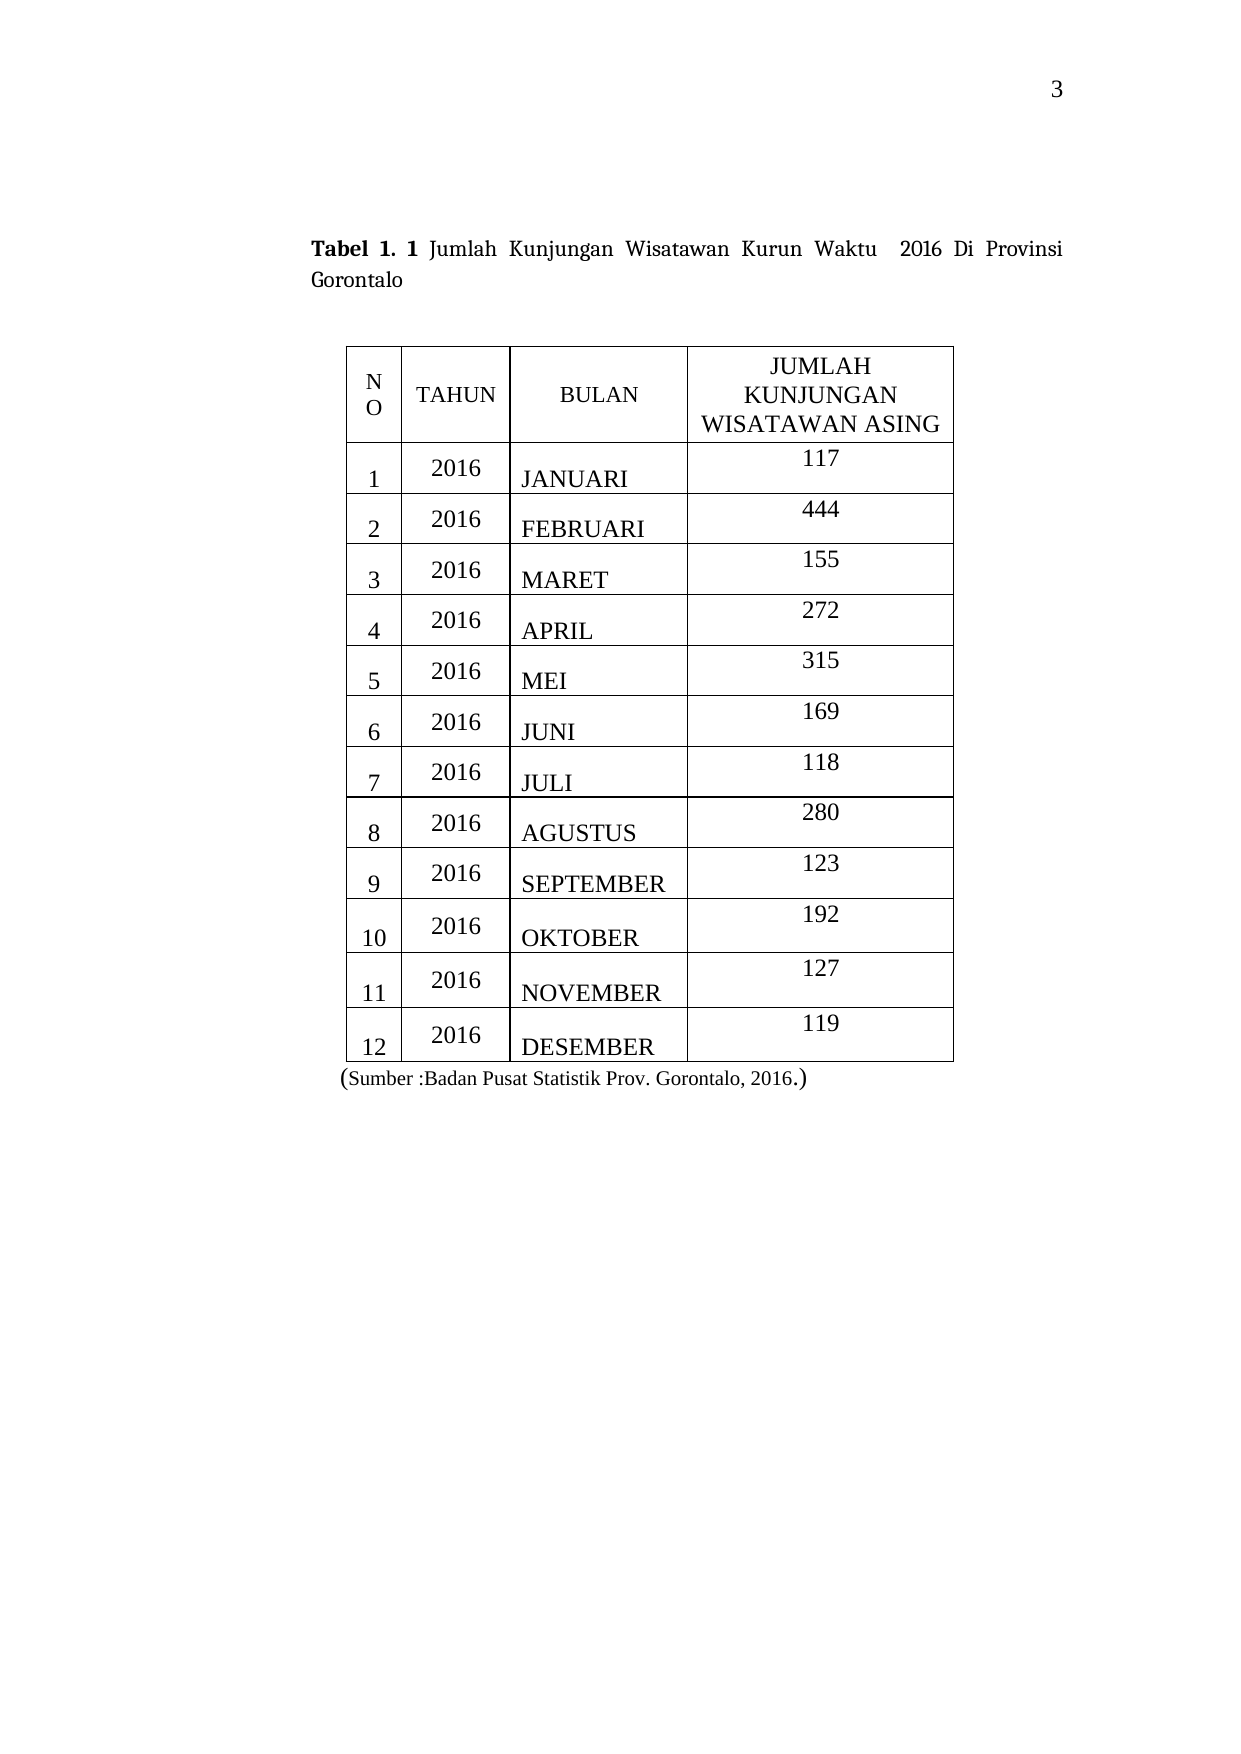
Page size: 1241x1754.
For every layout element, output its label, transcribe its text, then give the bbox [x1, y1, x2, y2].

table_cell 169 [688, 696, 953, 746]
text Tabel 1. 1 Jumlah Kunjungan Wisatawan Kurun Waktu 2016 Di Provinsi Gorontalo [311, 236, 1063, 293]
table_cell 9 [347, 848, 401, 898]
table_cell JANUARI [511, 443, 687, 493]
table_cell 5 [347, 646, 401, 695]
table_cell NOVEMBER [511, 953, 687, 1007]
table_cell 2016 [402, 848, 509, 898]
table_cell 2016 [402, 696, 509, 746]
table_cell 119 [688, 1008, 953, 1061]
table_cell 4 [347, 595, 401, 644]
table_cell 2016 [402, 494, 509, 543]
table_cell 8 [347, 798, 401, 847]
table_header JUMLAH KUNJUNGAN WISATAWAN ASING [688, 347, 953, 442]
table_cell 2016 [402, 646, 509, 695]
table_cell MARET [511, 544, 687, 594]
text (Sumber :Badan Pusat Statistik Prov. Gorontalo, 2016.) [311, 1062, 1063, 1091]
table_cell 2016 [402, 953, 509, 1007]
table_header BULAN [511, 347, 687, 442]
table_cell 2016 [402, 747, 509, 796]
table_cell 444 [688, 494, 953, 543]
table_cell APRIL [511, 595, 687, 644]
table_cell 315 [688, 646, 953, 695]
table_cell DESEMBER [511, 1008, 687, 1061]
table_cell 2016 [402, 544, 509, 594]
table_cell 10 [347, 899, 401, 952]
table_cell AGUSTUS [511, 798, 687, 847]
table_cell 2016 [402, 443, 509, 493]
table_cell 6 [347, 696, 401, 746]
table_cell MEI [511, 646, 687, 695]
table_cell JUNI [511, 696, 687, 746]
table_cell 280 [688, 798, 953, 847]
table_cell 155 [688, 544, 953, 594]
table_cell 1 [347, 443, 401, 493]
table_cell 12 [347, 1008, 401, 1061]
table_cell 192 [688, 899, 953, 952]
table_cell 127 [688, 953, 953, 1007]
table_cell 3 [347, 544, 401, 594]
table_cell FEBRUARI [511, 494, 687, 543]
table_cell 11 [347, 953, 401, 1007]
table_cell JULI [511, 747, 687, 796]
table_header NO [347, 347, 401, 442]
table_cell 7 [347, 747, 401, 796]
table_cell 2016 [402, 1008, 509, 1061]
table_cell 272 [688, 595, 953, 644]
table_header TAHUN [402, 347, 509, 442]
table_cell 123 [688, 848, 953, 898]
table_cell 2016 [402, 798, 509, 847]
table_cell SEPTEMBER [511, 848, 687, 898]
table_cell 118 [688, 747, 953, 796]
table_cell OKTOBER [511, 899, 687, 952]
table_cell 2016 [402, 899, 509, 952]
table_cell 117 [688, 443, 953, 493]
table_cell 2 [347, 494, 401, 543]
table_cell 2016 [402, 595, 509, 644]
